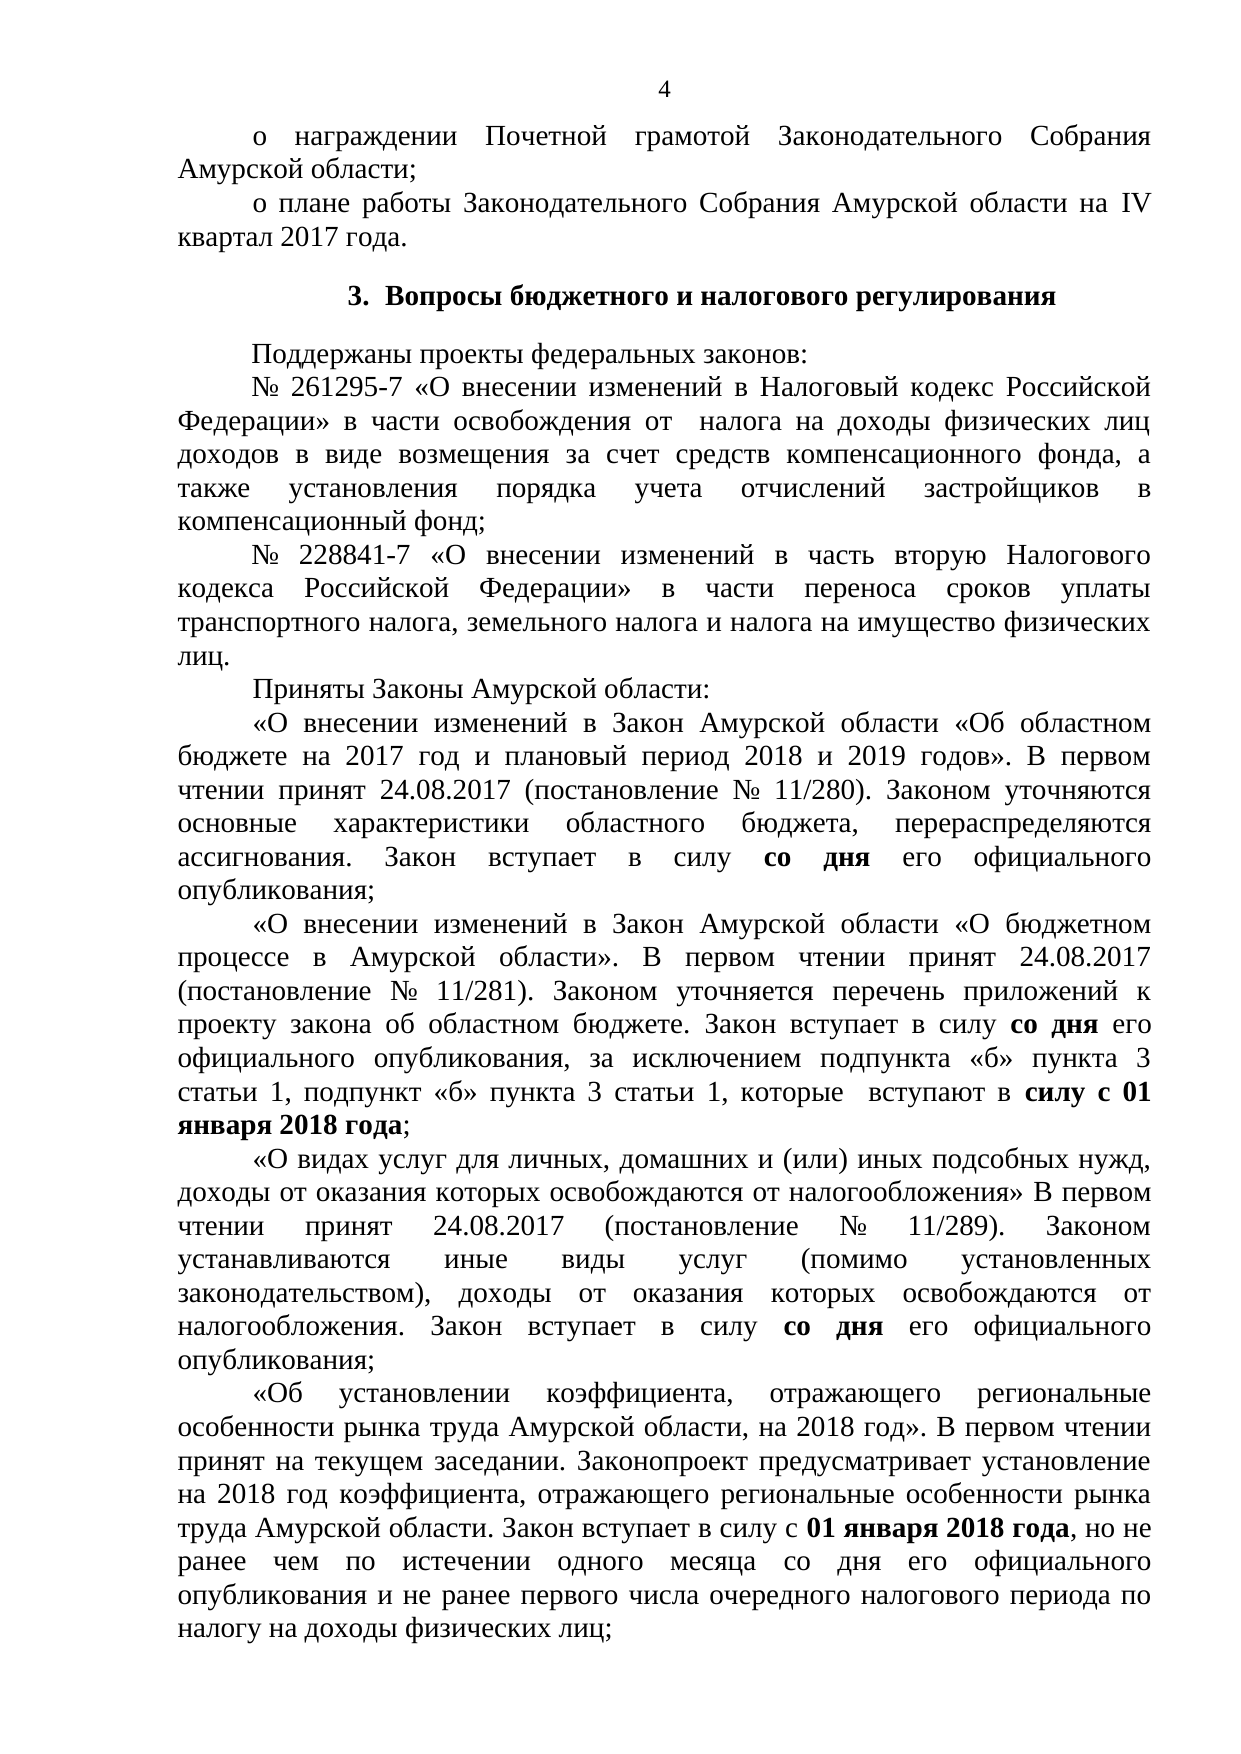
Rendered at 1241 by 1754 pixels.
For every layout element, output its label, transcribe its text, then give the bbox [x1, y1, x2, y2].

text Приняты Законы Амурской области: [177, 671, 1152, 705]
text о награждении Почетной грамотой Законодательного Собрания Амурской области; [177, 118, 1152, 185]
text о плане работы Законодательного Собрания Амурской области на IV квартал 2017 года. [177, 185, 1152, 252]
text «Об установлении коэффициента, отражающего региональные особенности рынка труда Амурской области, на 2018 год». В первом чтении принят на текущем заседании. Законопроект предусматривает установление на 2018 год коэффициента, отражающего региональные особенности рынка труда Амурской области. Закон вступает в силу с 01 января 2018 года, но не ранее чем по истечении одного месяца со дня его официального опубликования и не ранее первого числа очередного налогового периода по налогу на доходы физических лиц; [177, 1376, 1152, 1644]
list Вопросы бюджетного и налогового регулирования [252, 286, 1152, 311]
text № 228841-7 «О внесении изменений в часть вторую Налогового кодекса Российской Федерации» в части переноса сроков уплаты транспортного налога, земельного налога и налога на имущество физических лиц. [177, 537, 1152, 671]
text № 261295-7 «О внесении изменений в Налоговый кодекс Российской Федерации» в части освобождения от налога на доходы физических лиц доходов в виде возмещения за счет средств компенсационного фонда, а также установления порядка учета отчислений застройщиков в компенсационный фонд; [177, 369, 1152, 537]
text Поддержаны проекты федеральных законов: [177, 336, 1152, 369]
text «О внесении изменений в Закон Амурской области «Об областном бюджете на 2017 год и плановый период 2018 и 2019 годов». В первом чтении принят 24.08.2017 (постановление № 11/280). Законом уточняются основные характеристики областного бюджета, перераспределяются ассигнования. Закон вступает в силу со дня его официального опубликования; [177, 705, 1152, 906]
text «О видах услуг для личных, домашних и (или) иных подсобных нужд, доходы от оказания которых освобождаются от налогообложения» В первом чтении принят 24.08.2017 (постановление № 11/289). Законом устанавливаются иные виды услуг (помимо установленных законодательством), доходы от оказания которых освобождаются от налогообложения. Закон вступает в силу со дня его официального опубликования; [177, 1141, 1152, 1376]
text «О внесении изменений в Закон Амурской области «О бюджетном процессе в Амурской области». В первом чтении принят 24.08.2017 (постановление № 11/281). Законом уточняется перечень приложений к проекту закона об областном бюджете. Закон вступает в силу со дня его официального опубликования, за исключением подпункта «б» пункта 3 статьи 1, подпункт «б» пункта 3 статьи 1, которые вступают в силу с 01 января 2018 года; [177, 906, 1152, 1141]
